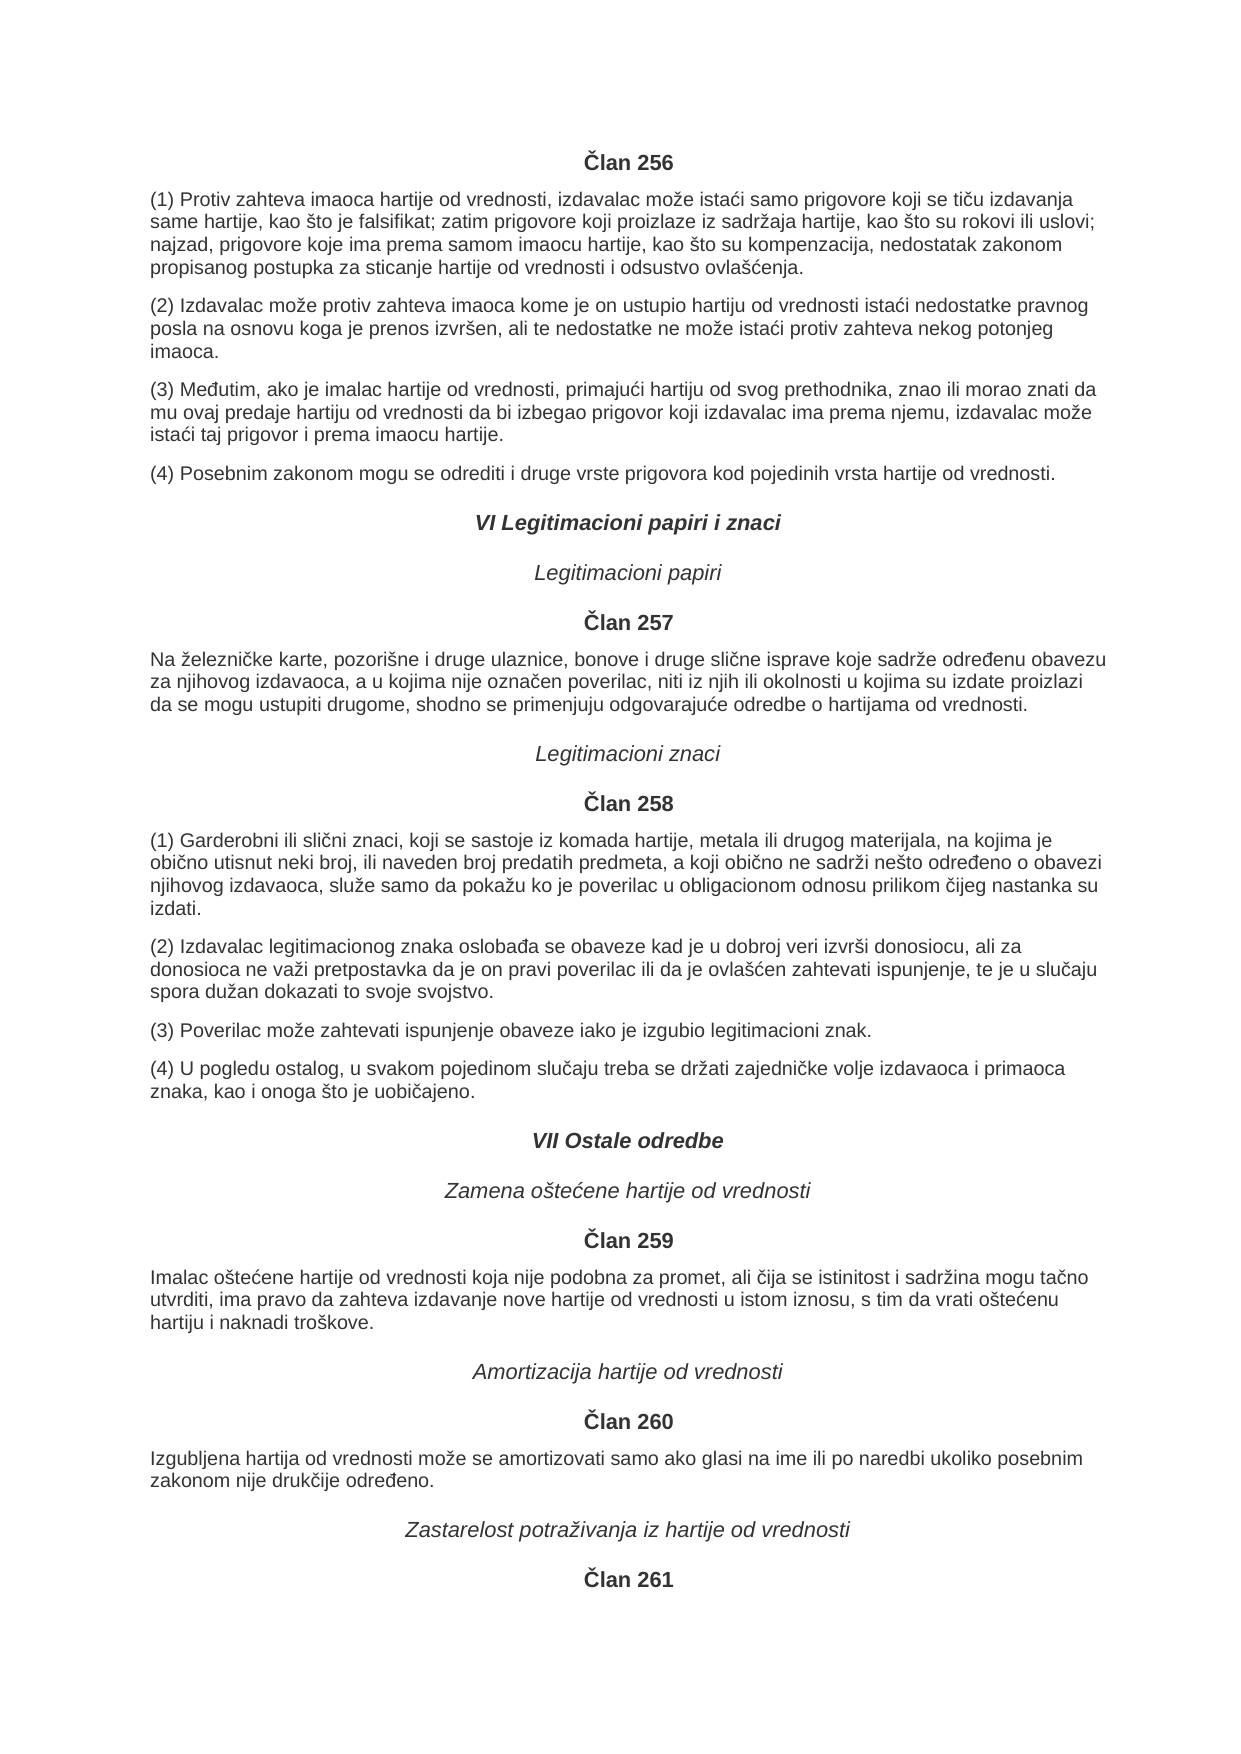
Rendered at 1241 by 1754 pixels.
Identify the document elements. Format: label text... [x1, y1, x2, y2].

text Zastarelost potraživanja iz hartije od vrednosti [150, 1517, 1107, 1542]
text (2) Izdavalac može protiv zahteva imaoca kome je on ustupio hartiju od vrednosti istaći nedostatke pravnog posla na osnovu koga je prenos izvršen, ali te nedostatke ne može istaći protiv zahteva nekog potonjeg imaoca. [150, 294, 1107, 362]
text Član 257 [150, 610, 1107, 635]
text Imalac oštećene hartije od vrednosti koja nije podobna za promet, ali čija se istinitost i sadržina mogu tačno utvrditi, ima pravo da zahteva izdavanje nove hartije od vrednosti u istom iznosu, s tim da vrati oštećenu hartiju i naknadi troškove. [150, 1266, 1107, 1334]
text Član 259 [150, 1228, 1107, 1253]
text Legitimacioni znaci [150, 741, 1107, 766]
text Izgubljena hartija od vrednosti može se amortizovati samo ako glasi na ime ili po naredbi ukoliko posebnim zakonom nije drukčije određeno. [150, 1447, 1107, 1492]
text Legitimacioni papiri [150, 559, 1107, 585]
text Član 258 [150, 791, 1107, 816]
text (4) Posebnim zakonom mogu se odrediti i druge vrste prigovora kod pojedinih vrsta hartije od vrednosti. [150, 462, 1107, 484]
text Član 261 [150, 1567, 1107, 1592]
text (2) Izdavalac legitimacionog znaka oslobađa se obaveze kad je u dobroj veri izvrši donosiocu, ali za donosioca ne važi pretpostavka da je on pravi poverilac ili da je ovlašćen zahtevati ispunjenje, te je u slučaju spora dužan dokazati to svoje svojstvo. [150, 935, 1107, 1003]
text (1) Protiv zahteva imaoca hartije od vrednosti, izdavalac može istaći samo prigovore koji se tiču izdavanja same hartije, kao što je falsifikat; zatim prigovore koji proizlaze iz sadržaja hartije, kao što su rokovi ili uslovi; najzad, prigovore koje ima prema samom imaocu hartije, kao što su kompenzacija, nedostatak zakonom propisanog postupka za sticanje hartije od vrednosti i odsustvo ovlašćenja. [150, 188, 1107, 278]
text Zamena oštećene hartije od vrednosti [150, 1178, 1107, 1203]
text (4) U pogledu ostalog, u svakom pojedinom slučaju treba se držati zajedničke volje izdavaoca i primaoca znaka, kao i onoga što je uobičajeno. [150, 1057, 1107, 1102]
text VII Ostale odredbe [150, 1127, 1107, 1153]
text (1) Garderobni ili slični znaci, koji se sastoje iz komada hartije, metala ili drugog materijala, na kojima je obično utisnut neki broj, ili naveden broj predatih predmeta, a koji obično ne sadrži nešto određeno o obavezi njihovog izdavaoca, služe samo da pokažu ko je poverilac u obligacionom odnosu prilikom čijeg nastanka su izdati. [150, 828, 1107, 919]
text VI Legitimacioni papiri i znaci [150, 509, 1107, 534]
text (3) Poverilac može zahtevati ispunjenje obaveze iako je izgubio legitimacioni znak. [150, 1019, 1107, 1041]
text Amortizacija hartije od vrednosti [150, 1359, 1107, 1384]
text Na železničke karte, pozorišne i druge ulaznice, bonove i druge slične isprave koje sadrže određenu obavezu za njihovog izdavaoca, a u kojima nije označen poverilac, niti iz njih ili okolnosti u kojima su izdate proizlazi da se mogu ustupiti drugome, shodno se primenjuju odgovarajuće odredbe o hartijama od vrednosti. [150, 647, 1107, 716]
text Član 260 [150, 1409, 1107, 1434]
text (3) Međutim, ako je imalac hartije od vrednosti, primajući hartiju od svog prethodnika, znao ili morao znati da mu ovaj predaje hartiju od vrednosti da bi izbegao prigovor koji izdavalac ima prema njemu, izdavalac može istaći taj prigovor i prema imaocu hartije. [150, 378, 1107, 446]
text Član 256 [150, 150, 1107, 175]
